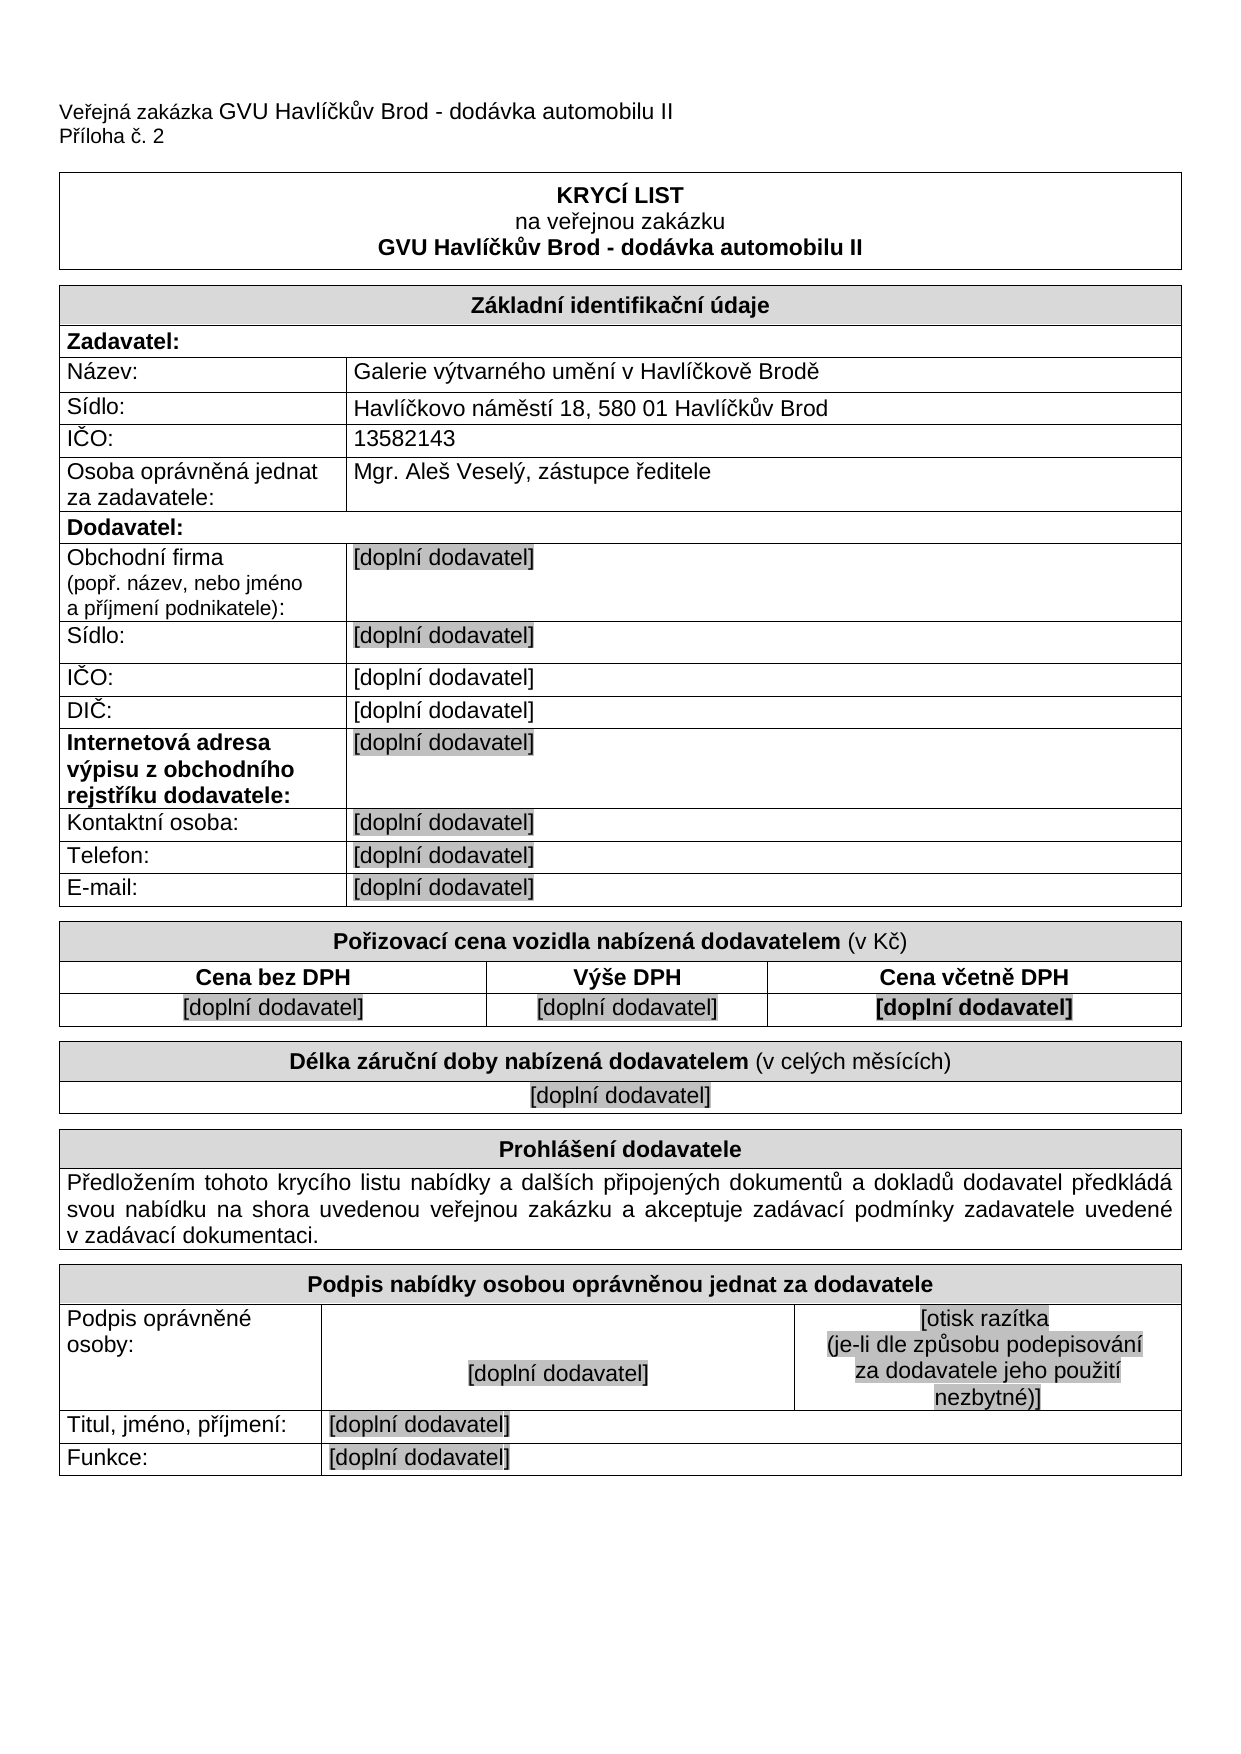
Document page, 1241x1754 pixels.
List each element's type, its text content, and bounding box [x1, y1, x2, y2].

table_cell Kontaktní osoba: [60, 809, 346, 841]
table_header Délka záruční doby nabízená dodavatelem (v celých měsících) [60, 1042, 1181, 1081]
table_cell [doplní dodavatel] [60, 1082, 1181, 1113]
table_cell [doplní dodavatel] [322, 1444, 1181, 1475]
table_cell [doplní dodavatel] [347, 729, 1181, 808]
table_header Prohlášení dodavatele [60, 1130, 1181, 1168]
table_cell Podpis oprávněné osoby: [60, 1305, 321, 1410]
table_cell [otisk razítka (je-li dle způsobu podepisování za dodavatele jeho použití nezbytné)] [795, 1305, 1181, 1410]
table_cell Obchodní firma (popř. název, nebo jméno a příjmení podnikatele): [60, 544, 346, 621]
table_cell Internetová adresa výpisu z obchodního rejstříku dodavatele: [60, 729, 346, 808]
table_cell Dodavatel: [60, 512, 346, 543]
table_cell Osoba oprávněná jednat za zadavatele: [60, 458, 346, 511]
table_cell [doplní dodavatel] [347, 544, 1181, 621]
table_cell [doplní dodavatel] [347, 622, 1181, 663]
table_header Pořizovací cena vozidla nabízená dodavatelem (v Kč) [60, 922, 1181, 961]
table_cell [doplní dodavatel] [347, 842, 1181, 873]
table_cell Předložením tohoto krycího listu nabídky a dalších připojených dokumentů a dokladů dodavatel předkládá svou nabídku na shora uvedenou veřejnou zakázku a akceptuje zadávací podmínky zadavatele uvedené v zadávací dokumentaci. [60, 1169, 1181, 1248]
table_cell Telefon: [60, 842, 346, 873]
table_cell [doplní dodavatel] [347, 697, 1181, 728]
table_cell Cena včetně DPH [768, 962, 1181, 993]
table_cell [doplní dodavatel] [347, 664, 1181, 696]
table_cell Mgr. Aleš Veselý, zástupce ředitele [347, 458, 1181, 511]
table_cell [346, 512, 1181, 543]
table_header KRYCÍ LIST na veřejnou zakázku GVU Havlíčkův Brod - dodávka automobilu II [60, 173, 1181, 269]
table_cell IČO: [60, 425, 346, 457]
table_cell [doplní dodavatel] [347, 809, 1181, 841]
table_cell [doplní dodavatel] [60, 994, 486, 1026]
table_cell Titul, jméno, příjmení: [60, 1411, 321, 1442]
table_cell Název: [60, 358, 346, 392]
table_cell IČO: [60, 664, 346, 696]
table_cell Zadavatel: [60, 326, 1181, 357]
table_cell Havlíčkovo náměstí 18, 580 01 Havlíčkův Brod [347, 393, 1181, 424]
table_cell [doplní dodavatel] [322, 1411, 1181, 1442]
table_cell Sídlo: [60, 622, 346, 663]
table_cell [doplní dodavatel] [322, 1305, 794, 1410]
table_cell Výše DPH [487, 962, 767, 993]
table_cell [doplní dodavatel] [487, 994, 767, 1026]
table_cell Cena bez DPH [60, 962, 486, 993]
table_cell Sídlo: [60, 393, 346, 424]
table_header Základní identifikační údaje [60, 286, 1181, 324]
table_cell [doplní dodavatel] [347, 874, 1181, 906]
table_cell E-mail: [60, 874, 346, 906]
table_header Podpis nabídky osobou oprávněnou jednat za dodavatele [60, 1265, 1181, 1303]
table_cell Galerie výtvarného umění v Havlíčkově Brodě [347, 358, 1181, 392]
table_cell 13582143 [347, 425, 1181, 457]
table_cell [doplní dodavatel] [768, 994, 1181, 1026]
table_cell Funkce: [60, 1444, 321, 1475]
table_cell DIČ: [60, 697, 346, 728]
